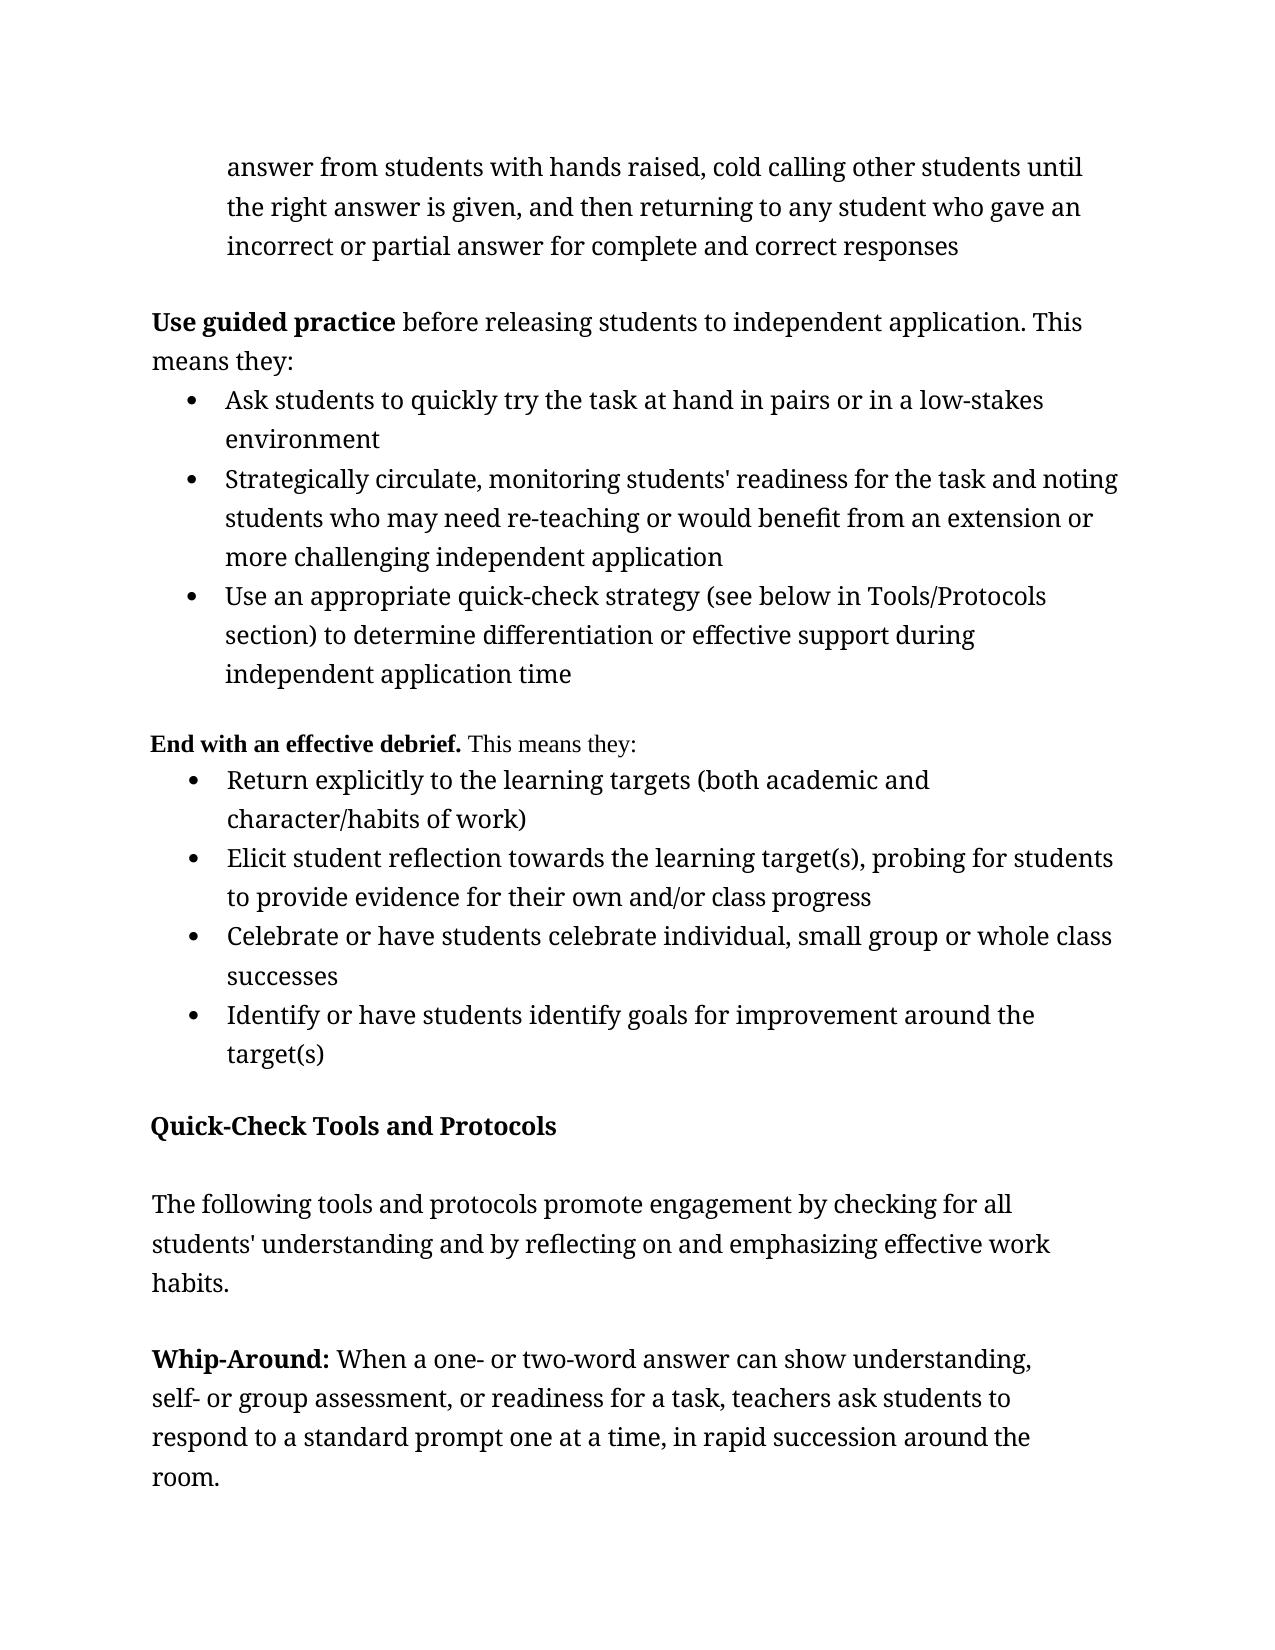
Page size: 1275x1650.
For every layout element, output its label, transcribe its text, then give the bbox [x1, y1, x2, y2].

text Use guided practice before releasing students to independent application. This means they: [152, 305, 1125, 378]
list Return explicitly to the learning targets (both academic and character/habits of work) [189, 762, 1125, 836]
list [189, 150, 1116, 262]
text Whip-Around: When a one- or two-word answer can show understanding, self- or group assessment, or readiness for a task, teachers ask students to respond to a standard prompt one at a time, in rapid succession around the room. [152, 1342, 1072, 1493]
list Elicit student reflection towards the learning target(s), probing for students to provide evidence for their own and/or class progress [189, 841, 1125, 914]
text Quick-Check Tools and Protocols [150, 1109, 1089, 1143]
text The following tools and protocols promote engagement by checking for all students' understanding and by reflecting on and emphasizing effective work habits. [152, 1187, 1089, 1299]
list Strategically circulate, monitoring students' readiness for the task and noting students who may need re-teaching or would benefit from an extension or more challenging independent application [187, 461, 1125, 574]
list Identify or have students identify goals for improvement around the target(s) [189, 997, 1125, 1071]
list Use an appropriate quick-check strategy (see below in Tools/Protocols section) to determine differentiation or effective support during independent application time [187, 579, 1125, 691]
list Ask students to quickly try the task at hand in pairs or in a low-stakes environment [187, 383, 1116, 456]
list Celebrate or have students celebrate individual, small group or whole class successes [189, 919, 1125, 992]
text End with an effective debrief. This means they: [150, 729, 1125, 758]
